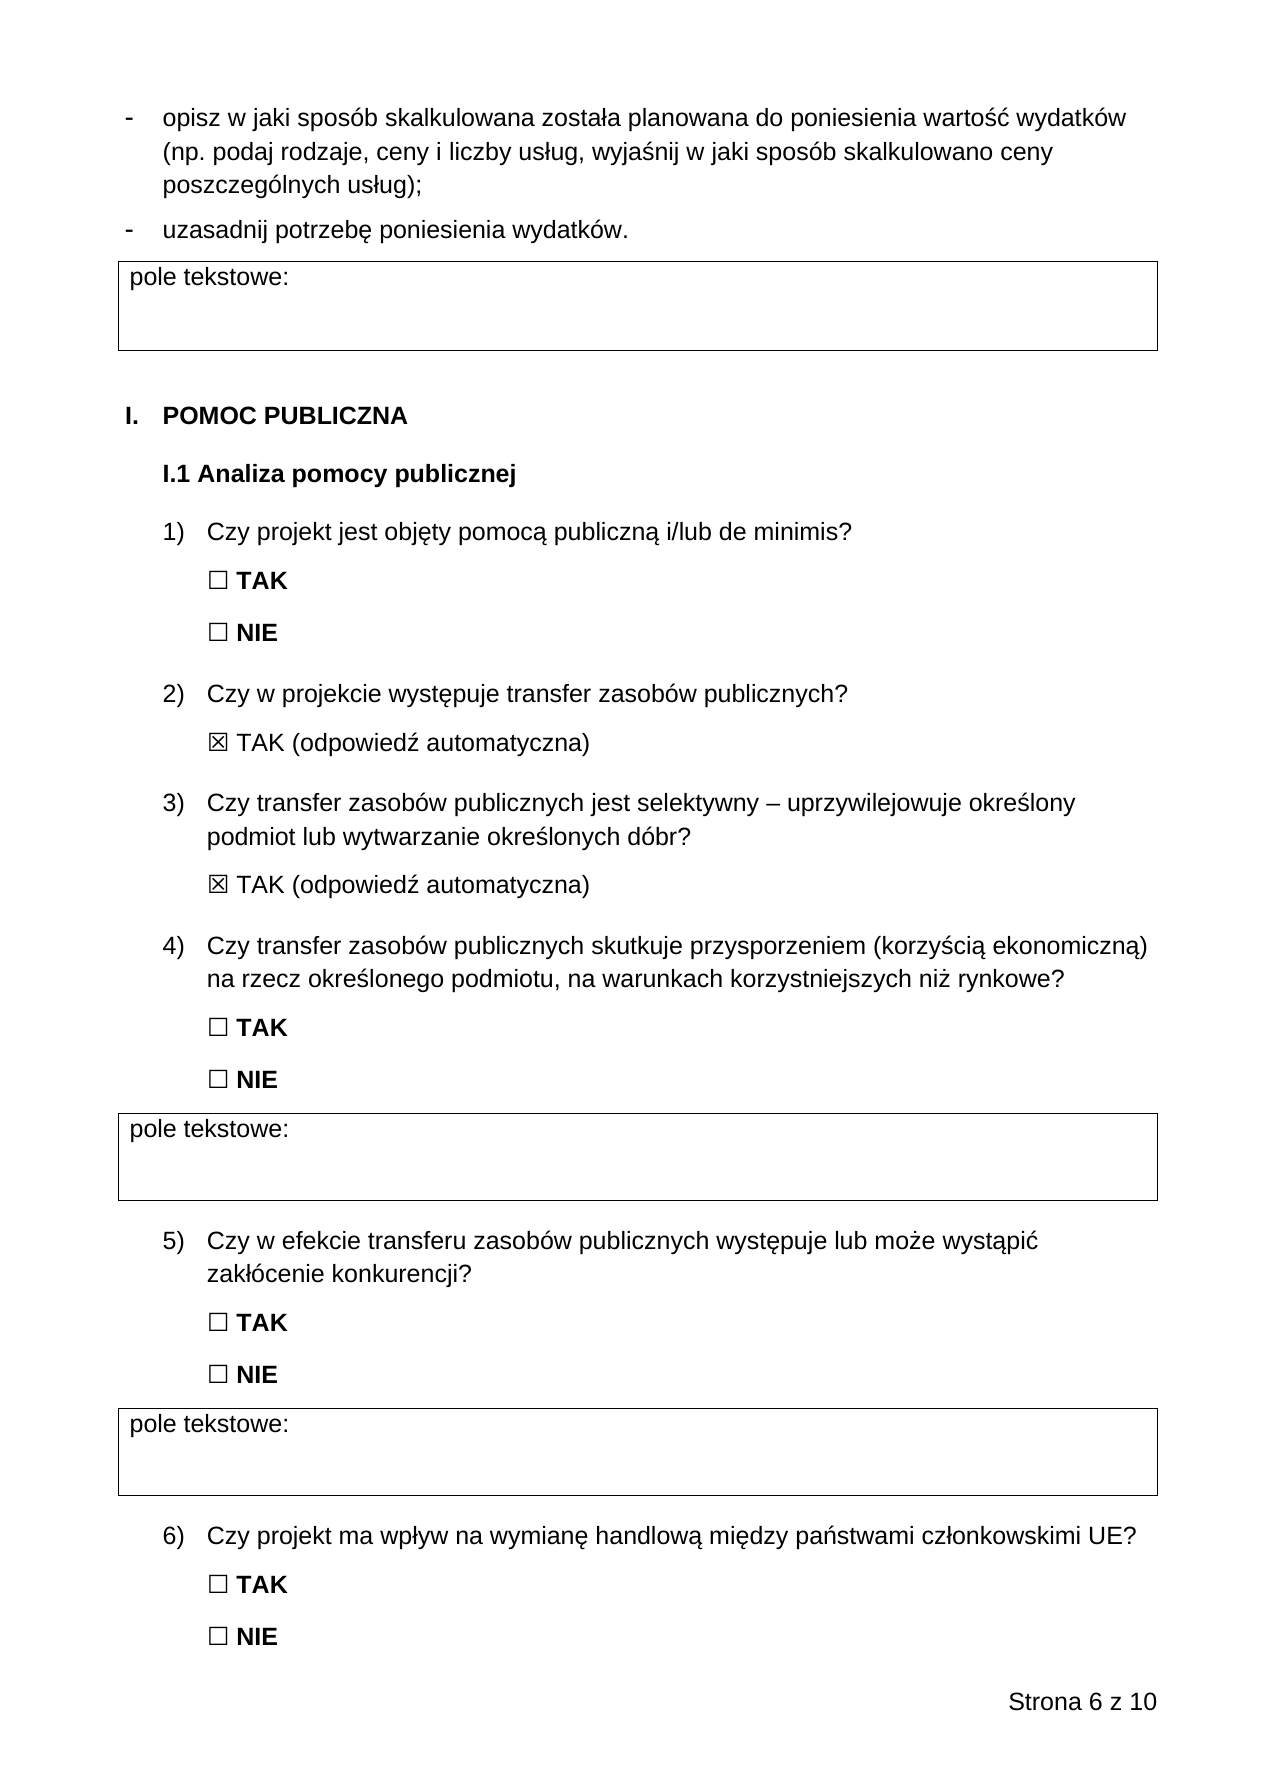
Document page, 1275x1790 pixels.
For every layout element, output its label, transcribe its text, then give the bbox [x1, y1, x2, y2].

text NIE [207, 1061, 1157, 1095]
text TAK [207, 1305, 1157, 1339]
text NIE [207, 1356, 1157, 1391]
list Czy transfer zasobów publicznych jest selektywny – uprzywilejowuje określony podmiot lub wytwarzanie określonych dóbr? [162, 788, 1157, 850]
list uzasadnij potrzebę poniesienia wydatków. [125, 215, 1157, 244]
list Czy w efekcie transferu zasobów publicznych występuje lub może wystąpić zakłócenie konkurencji? [162, 1226, 1157, 1288]
text TAK [207, 563, 1157, 597]
table_header pole tekstowe: [119, 1409, 1157, 1495]
text I.1 Analiza pomocy publicznej [162, 459, 1157, 488]
list Czy w projekcie występuje transfer zasobów publicznych? [162, 679, 1157, 707]
list Czy projekt jest objęty pomocą publiczną i/lub de minimis? [162, 517, 1157, 546]
list POMOC PUBLICZNA [125, 401, 1157, 430]
text NIE [207, 614, 1157, 649]
text TAK [207, 1567, 1157, 1601]
table_header pole tekstowe: [119, 262, 1157, 350]
text TAK [207, 1010, 1157, 1044]
list Czy transfer zasobów publicznych skutkuje przysporzeniem (korzyścią ekonomiczną) na rzecz określonego podmiotu, na warunkach korzystniejszych niż rynkowe? [162, 931, 1157, 993]
text TAK (odpowiedź automatyczna) [207, 867, 1157, 901]
text TAK (odpowiedź automatyczna) [192, 724, 1157, 758]
table_header pole tekstowe: [119, 1114, 1157, 1200]
list opisz w jaki sposób skalkulowana została planowana do poniesienia wartość wydatków (np. podaj rodzaje, ceny i liczby usług, wyjaśnij w jaki sposób skalkulowano ceny poszczególnych usług); [125, 103, 1157, 198]
list Czy projekt ma wpływ na wymianę handlową między państwami członkowskimi UE? [162, 1521, 1157, 1550]
text NIE [207, 1618, 1157, 1653]
